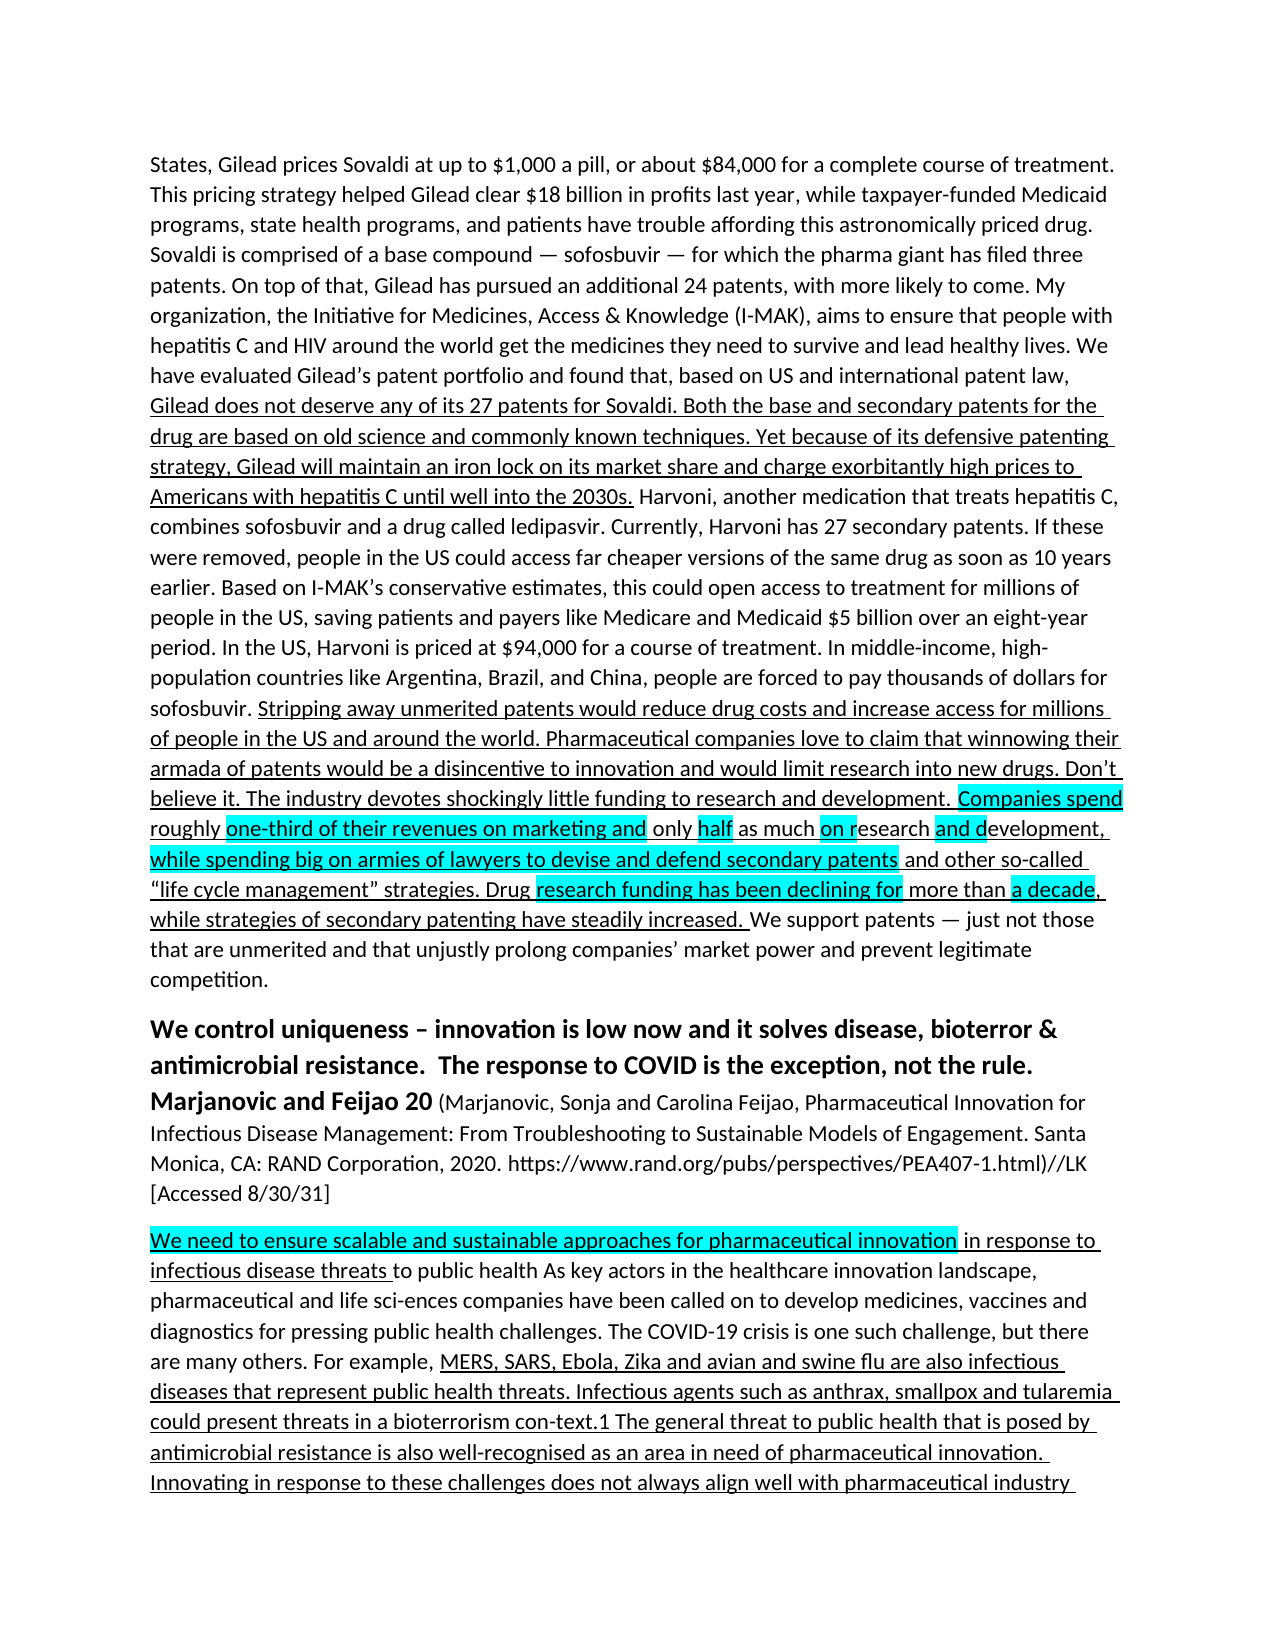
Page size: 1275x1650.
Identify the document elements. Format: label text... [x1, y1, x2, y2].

subtitle We control uniqueness – innovation is low now and it solves disease, bioterror & antimicrobial resistance. The response to COVID is the exception, not the rule. [150, 1012, 1125, 1081]
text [150, 1226, 1125, 1496]
text Marjanovic and Feijao 20 (Marjanovic, Sonja and Carolina Feijao, Pharmaceutical Innovation for Infectious Disease Management: From Troubleshooting to Sustainable Models of Engagement. Santa Monica, CA: RAND Corporation, 2020. https://www.rand.org/pubs/perspectives/PEA407-1.html)//LK [Accessed 8/30/31] [150, 1084, 1125, 1207]
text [150, 150, 1125, 994]
